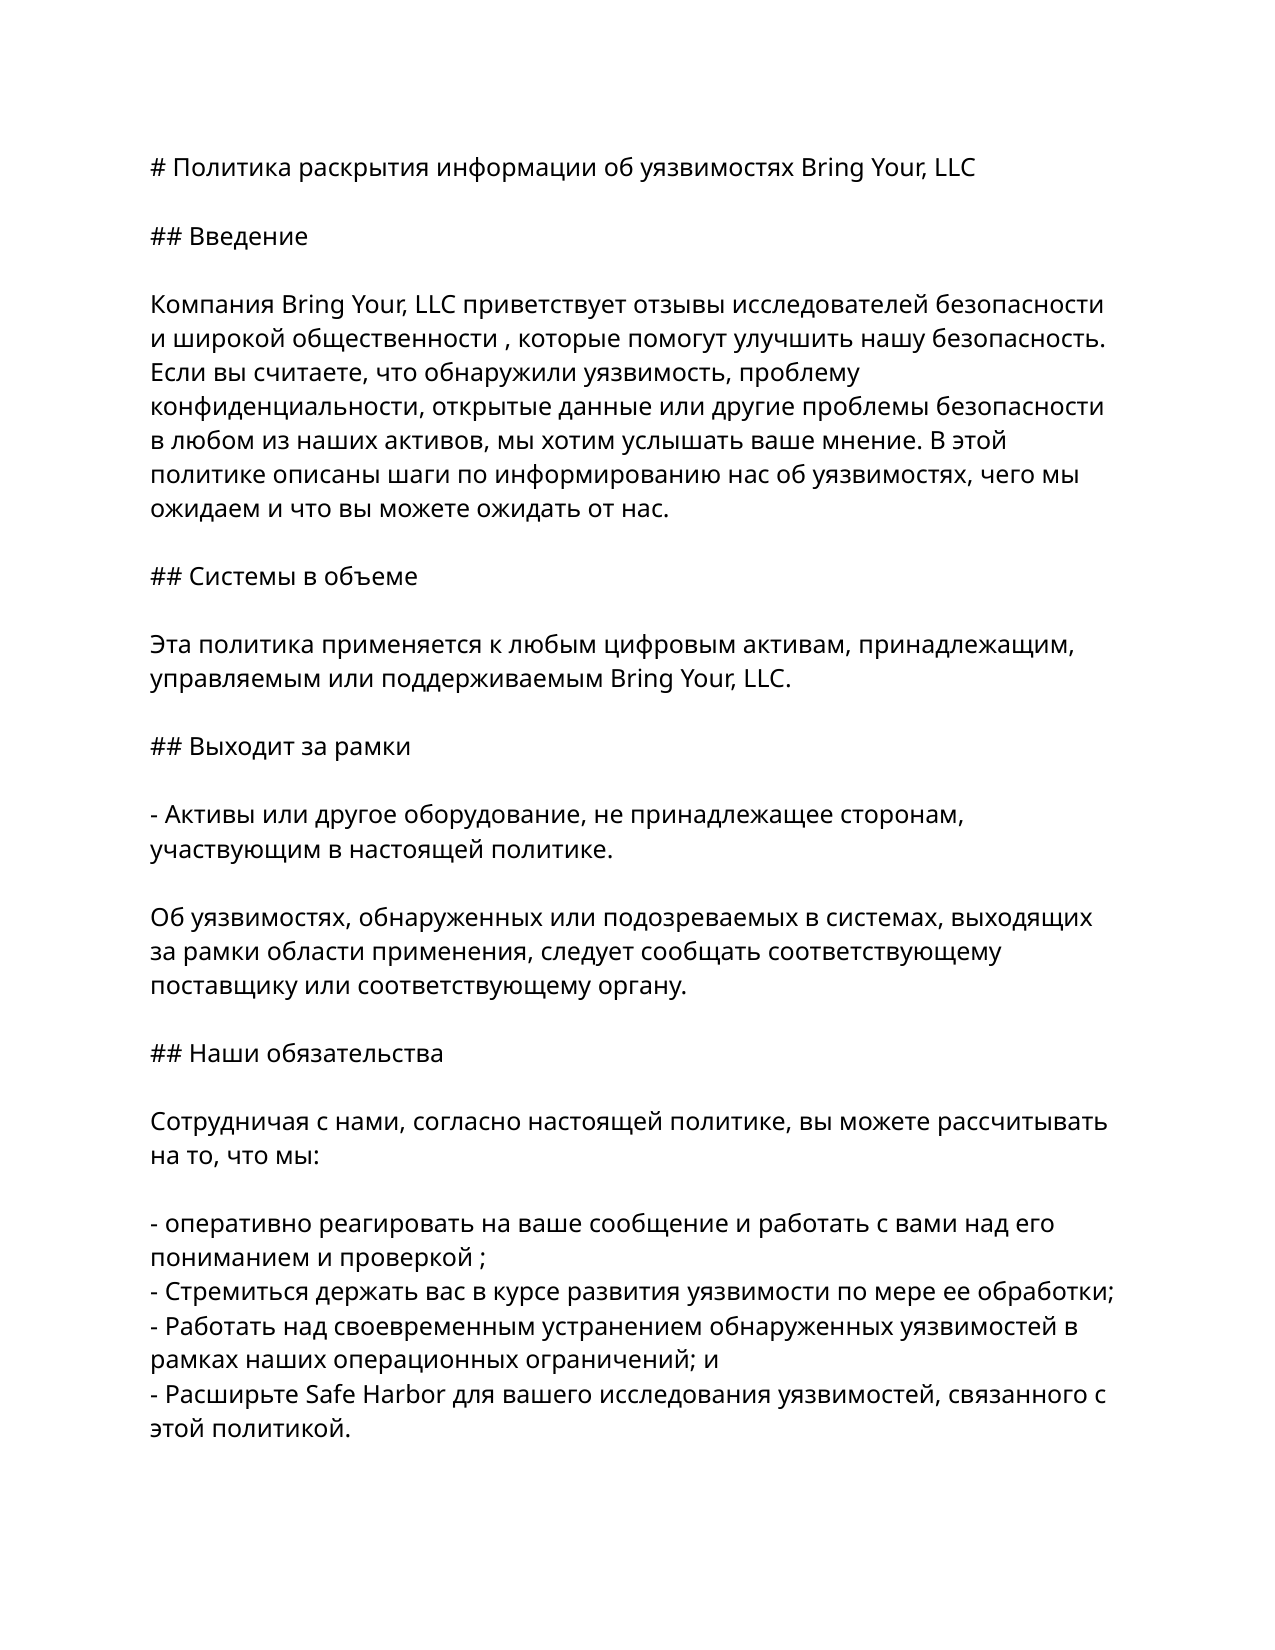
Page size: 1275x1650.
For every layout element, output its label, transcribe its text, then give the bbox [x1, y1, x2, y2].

text Эта политика применяется к любым цифровым активам, принадлежащим, управляемым или поддерживаемым Bring Your, LLC. [150, 627, 1125, 695]
text Об уязвимостях, обнаруженных или подозреваемых в системах, выходящих за рамки области применения, следует сообщать соответствующему поставщику или соответствующему органу. [150, 899, 1125, 1002]
text - Работать над своевременным устранением обнаруженных уязвимостей в рамках наших операционных ограничений; и [150, 1308, 1125, 1376]
text # Политика раскрытия информации об уязвимостях Bring Your, LLC [150, 150, 1125, 184]
text - Активы или другое оборудование, не принадлежащее сторонам, участвующим в настоящей политике. [150, 797, 1125, 865]
text ## Выходит за рамки [150, 729, 1125, 763]
text ## Наши обязательства [150, 1036, 1125, 1070]
text ## Введение [150, 218, 1125, 252]
text Сотрудничая с нами, согласно настоящей политике, вы можете рассчитывать на то, что мы: [150, 1104, 1125, 1172]
text Компания Bring Your, LLC приветствует отзывы исследователей безопасности и широкой общественности , которые помогут улучшить нашу безопасность. Если вы считаете, что обнаружили уязвимость, проблему конфиденциальности, открытые данные или другие проблемы безопасности в любом из наших активов, мы хотим услышать ваше мнение. В этой политике описаны шаги по информированию нас об уязвимостях, чего мы ожидаем и что вы можете ожидать от нас. [150, 286, 1125, 525]
text - оперативно реагировать на ваше сообщение и работать с вами над его пониманием и проверкой ; [150, 1206, 1125, 1274]
text - Расширьте Safe Harbor для вашего исследования уязвимостей, связанного с этой политикой. [150, 1376, 1125, 1444]
text - Стремиться держать вас в курсе развития уязвимости по мере ее обработки; [150, 1274, 1125, 1308]
text ## Системы в объеме [150, 559, 1125, 593]
